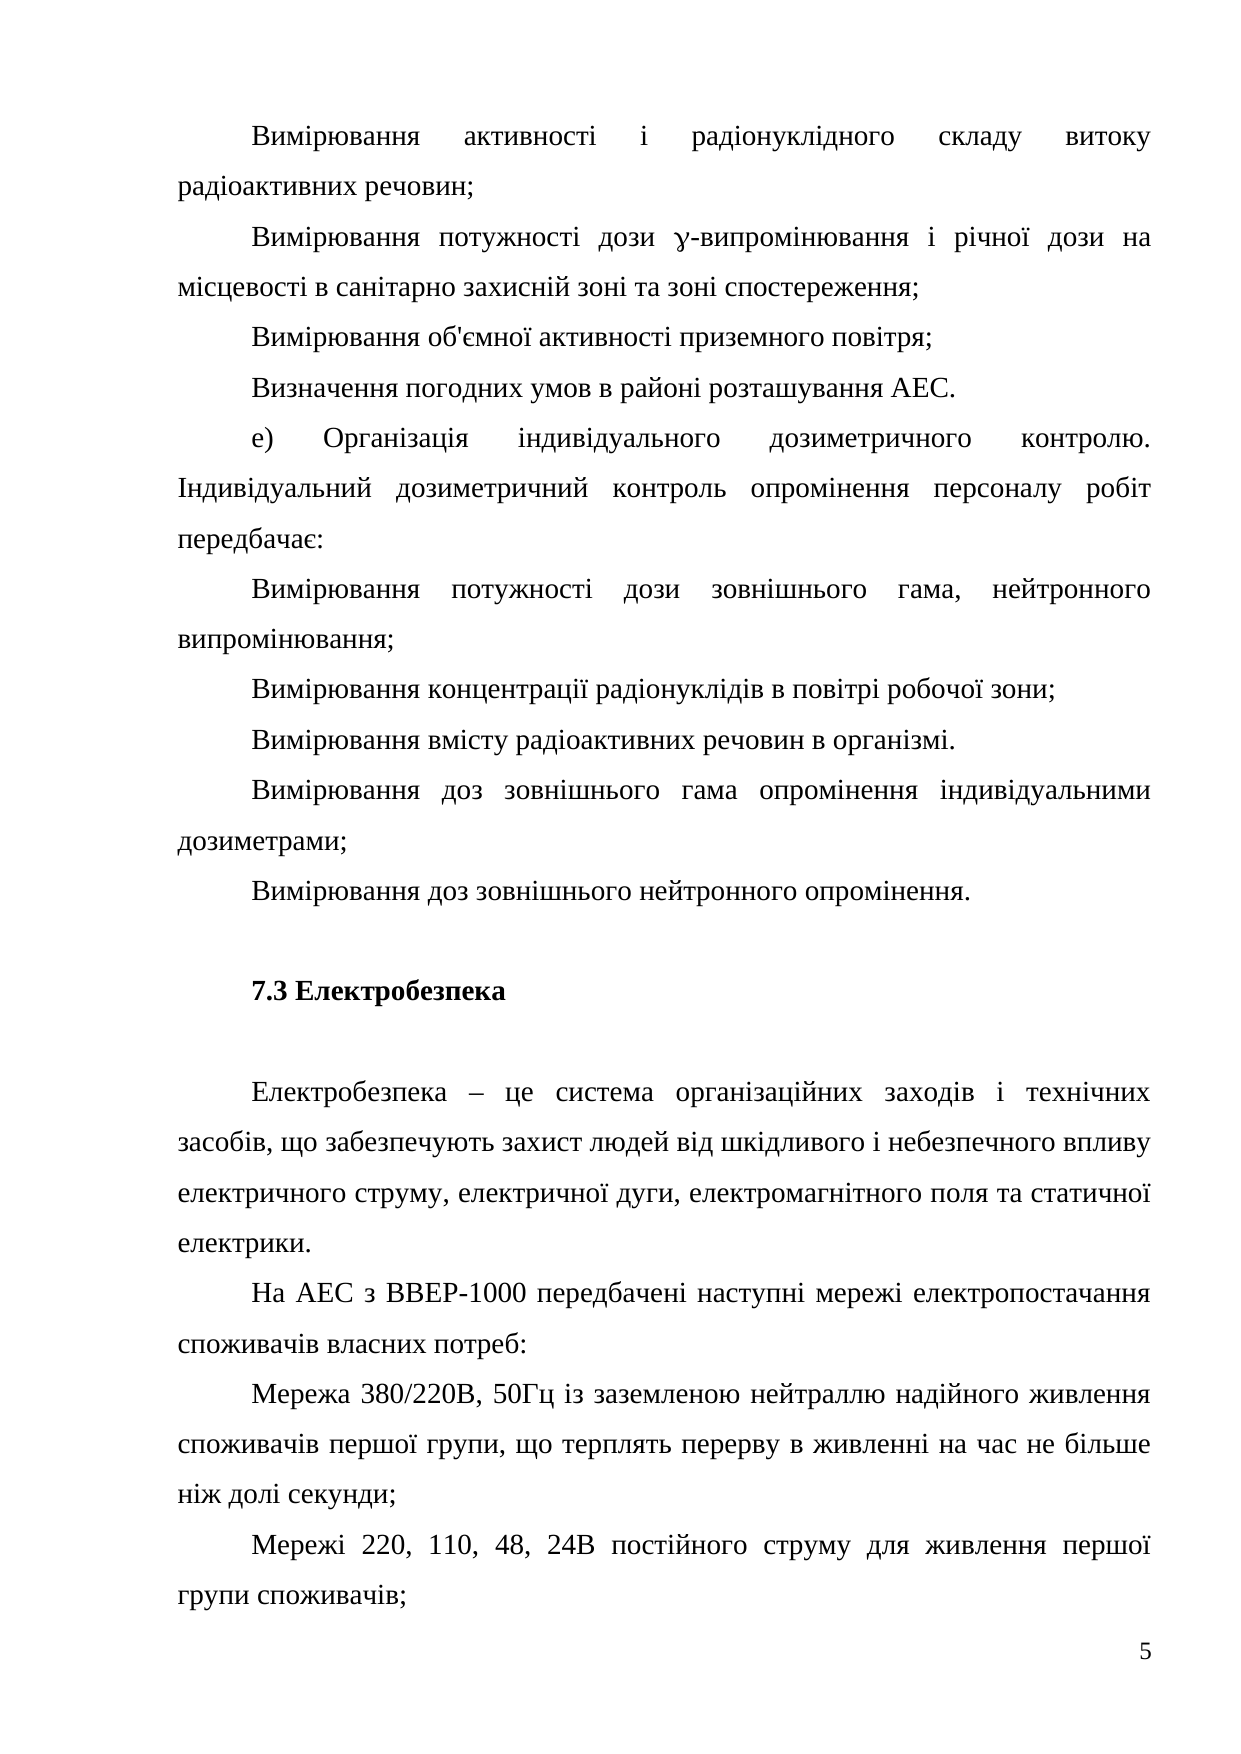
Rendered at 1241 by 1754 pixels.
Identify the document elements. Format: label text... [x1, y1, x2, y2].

text Мережі 220, 110, 48, 24В постійного струму для живлення першої групи споживачів; [177, 1527, 1152, 1611]
text Мережа 380/220В, 50Гц із заземленою нейтраллю надійного живлення споживачів першої групи, що терплять перерву в живленні на час не більше ніж долі секунди; [177, 1376, 1152, 1510]
subtitle 7.3 Електробезпека [177, 973, 1152, 1007]
text Вимірювання вмісту радіоактивних речовин в організмі. [177, 722, 1152, 756]
text Вимірювання доз зовнішнього нейтронного опромінення. [177, 873, 1152, 906]
text Вимірювання об'ємної активності приземного повітря; [177, 319, 1152, 353]
text Вимірювання концентрації радіонуклідів в повітрі робочої зони; [177, 672, 1152, 705]
text е) Організація індивідуального дозиметричного контролю. Індивідуальний дозиметричний контроль опромінення персоналу робіт передбачає: [177, 420, 1152, 554]
text Вимірювання доз зовнішнього гама опромінення індивідуальними дозиметрами; [177, 772, 1152, 856]
text Вимірювання потужності дози -випромінювання і річної дози на місцевості в санітарно захисній зоні та зоні спостереження; [177, 219, 1152, 303]
text Визначення погодних умов в районі розташування АЕС. [177, 370, 1152, 403]
text Вимірювання потужності дози зовнішнього гама, нейтронного випромінювання; [177, 571, 1152, 655]
text На АЕС з ВВЕР-1000 передбачені наступні мережі електропостачання споживачів власних потреб: [177, 1275, 1152, 1359]
text Вимірювання активності і радіонуклідного складу витоку радіоактивних речовин; [177, 118, 1152, 202]
text Електробезпека – це система організаційних заходів і технічних засобів, що забезпечують захист людей від шкідливого і небезпечного впливу електричного струму, електричної дуги, електромагнітного поля та статичної електрики. [177, 1074, 1152, 1259]
